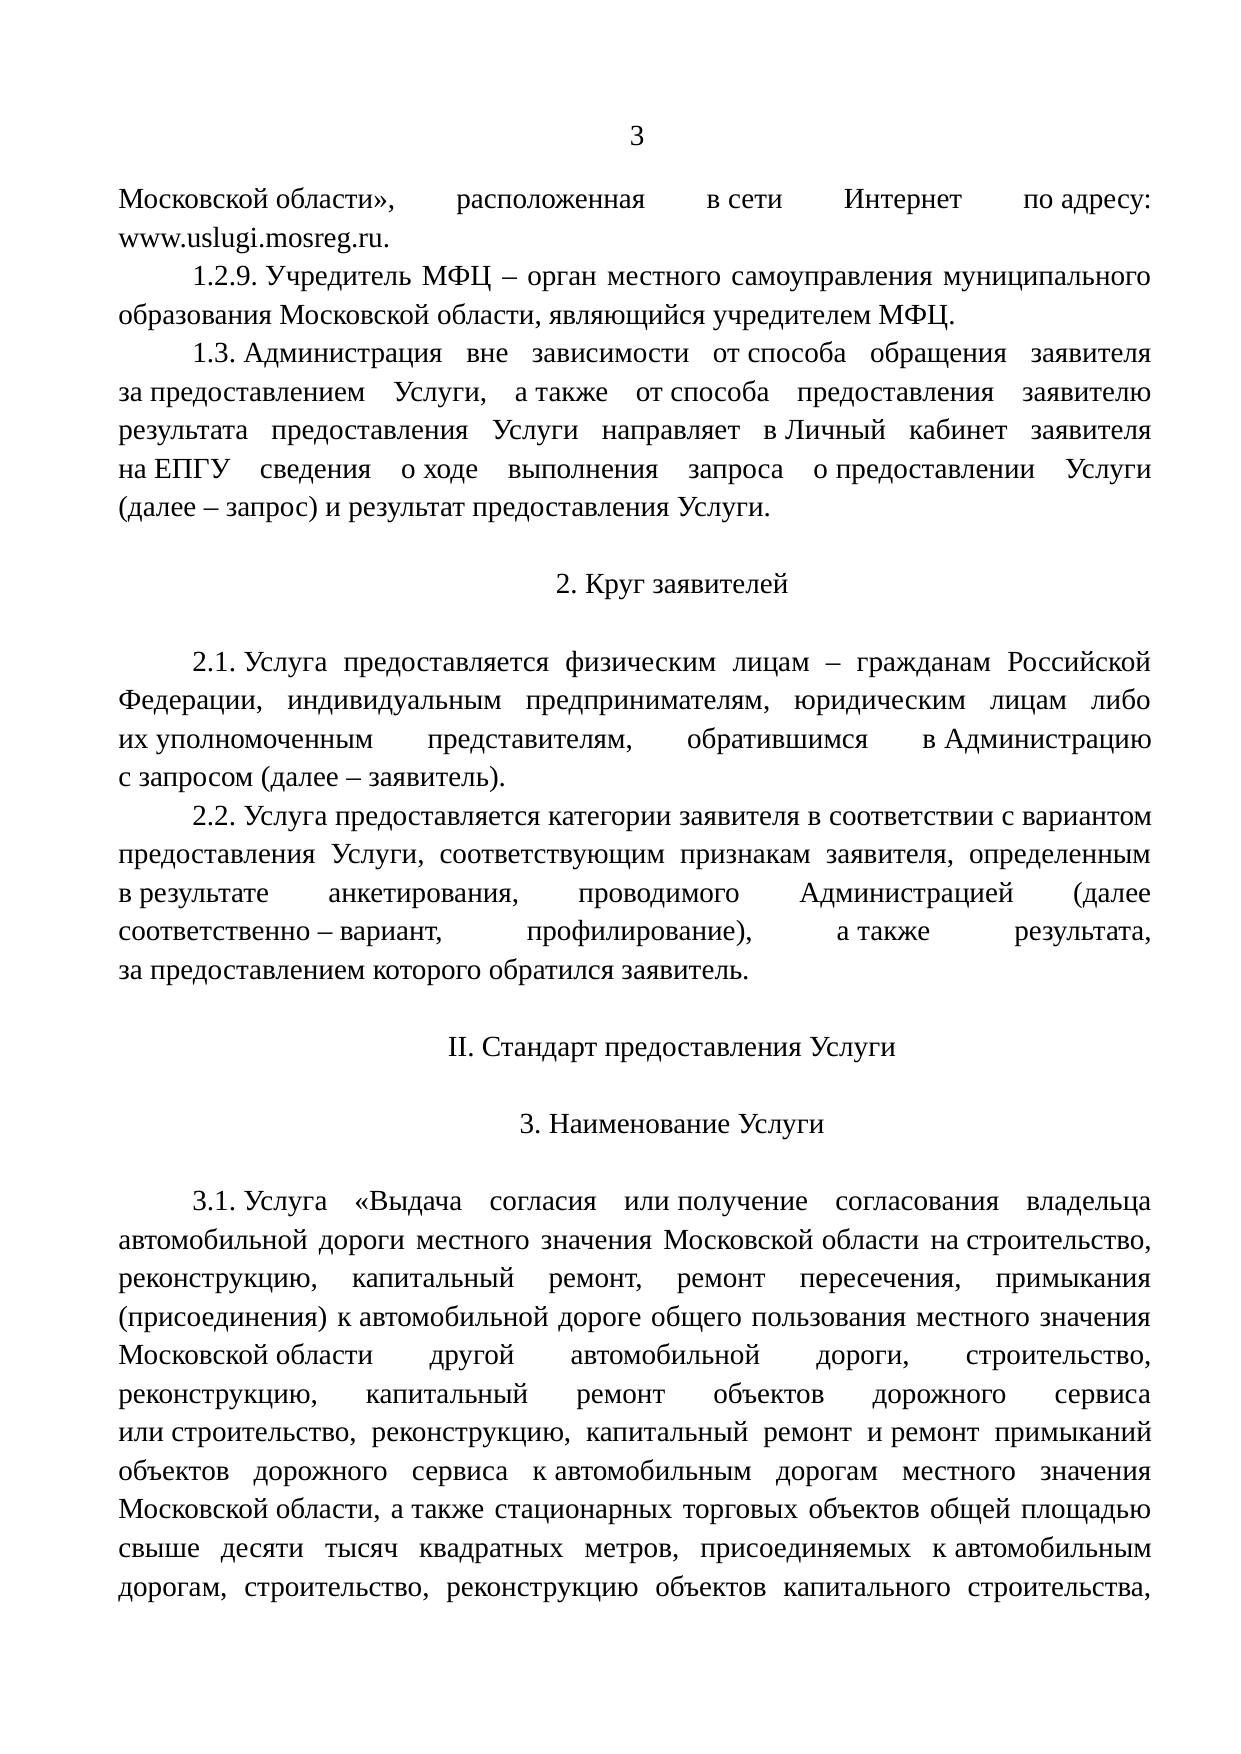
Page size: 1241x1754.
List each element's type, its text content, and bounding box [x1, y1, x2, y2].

text 1.3. Администрация вне зависимости от способа обращения заявителя за предоставлением Услуги, а также от способа предоставления заявителю результата предоставления Услуги направляет в Личный кабинет заявителя на ЕПГУ сведения о ходе выполнения запроса о предоставлении Услуги (далее – запрос) и результат предоставления Услуги. [118, 335, 1152, 523]
text 2.2. Услуга предоставляется категории заявителя в соответствии с вариантом предоставления Услуги, соответствующим признакам заявителя, определенным в результате анкетирования, проводимого Администрацией (далее соответственно – вариант, профилирование), а также результата, за предоставлением которого обратился заявитель. [118, 798, 1152, 986]
subtitle 3. Наименование Услуги [118, 1106, 1152, 1140]
subtitle 2. Круг заявителей [118, 567, 1152, 600]
text 1.2.9. Учредитель МФЦ ⁠–⁠ орган местного самоуправления муниципального образования Московской области, являющийся учредителем МФЦ. [118, 258, 1152, 330]
text 2.1. Услуга предоставляется физическим лицам – гражданам Российской Федерации, индивидуальным предпринимателям, юридическим лицам либо их уполномоченным представителям, обратившимся в Администрацию с запросом (далее – заявитель). [118, 644, 1152, 793]
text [118, 1183, 1152, 1602]
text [118, 181, 1152, 253]
subtitle II. Стандарт предоставления Услуги [118, 1029, 1152, 1063]
